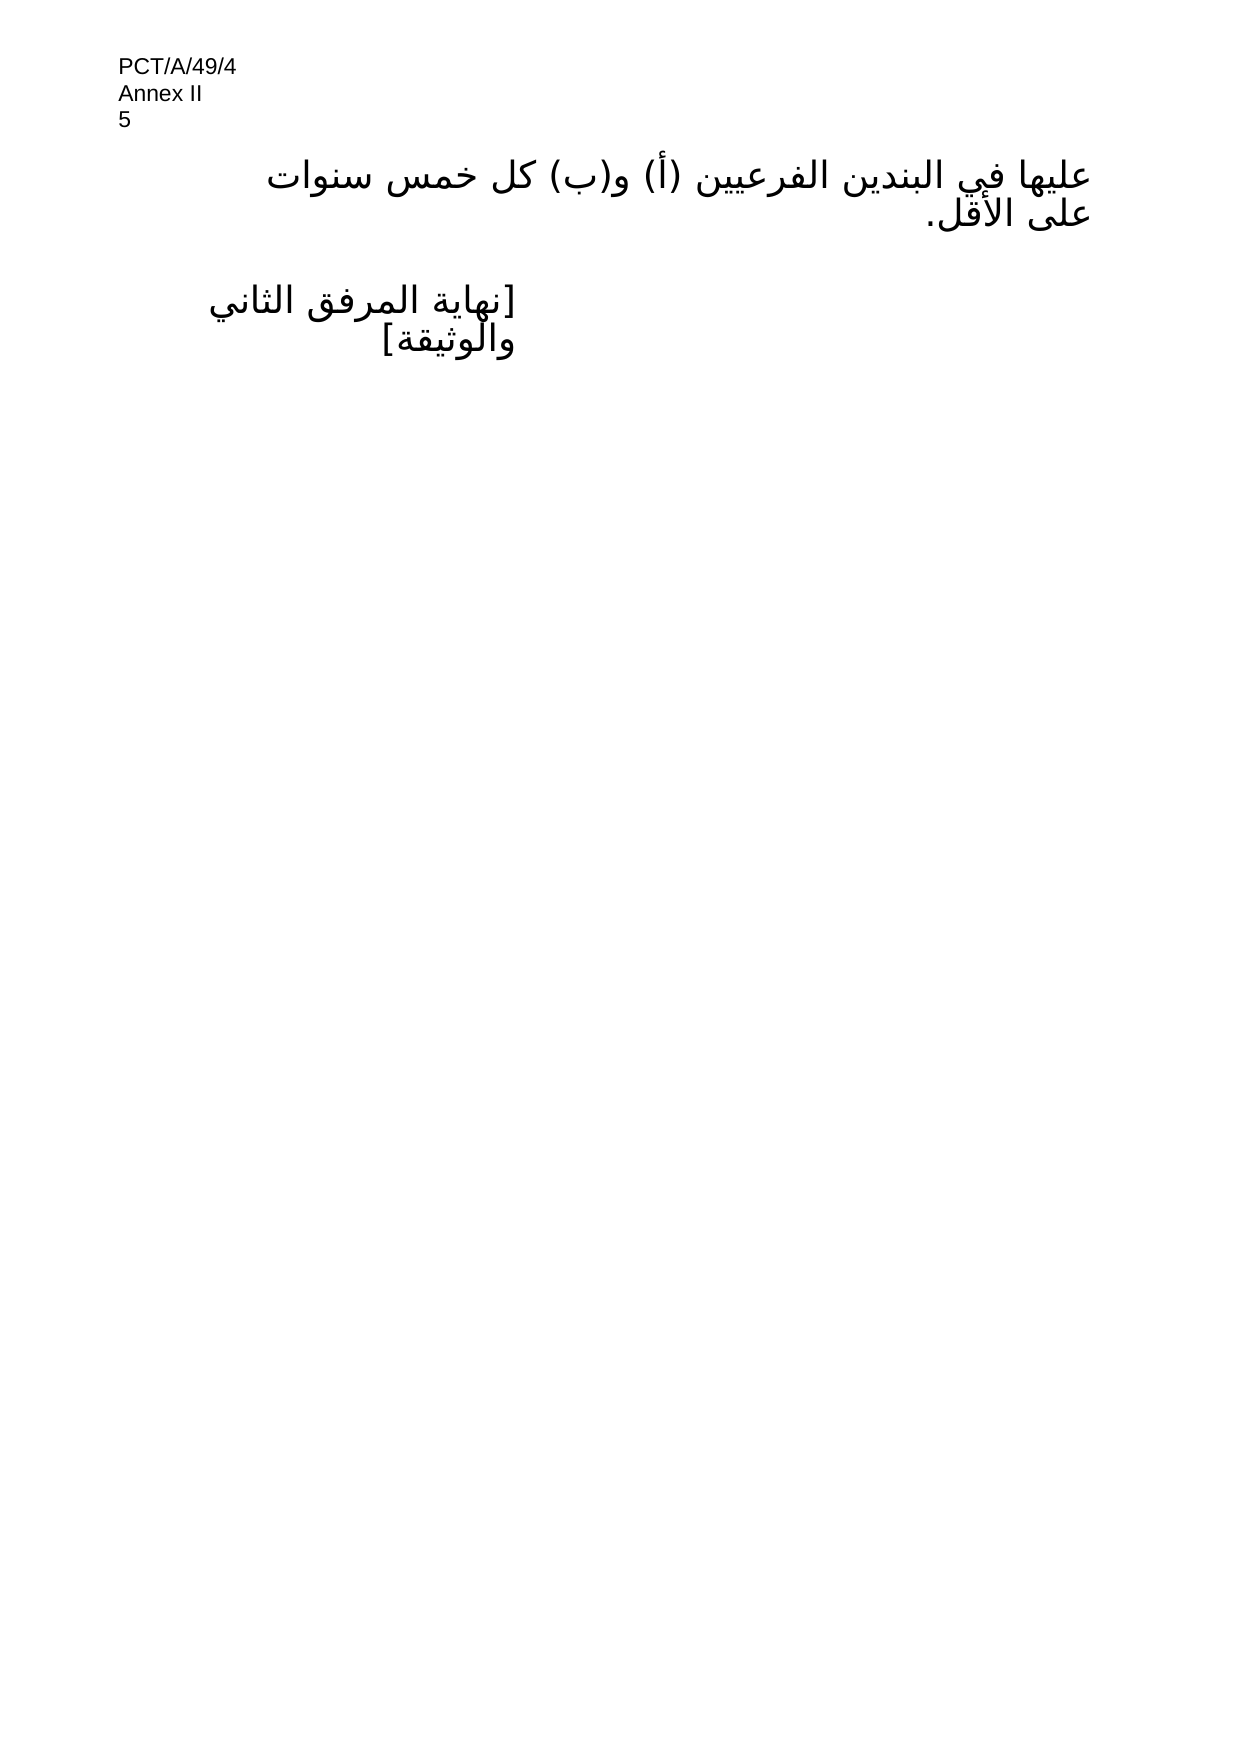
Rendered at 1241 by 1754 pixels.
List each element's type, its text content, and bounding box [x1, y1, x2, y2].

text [118, 158, 1092, 233]
text [نهاية المرفق الثاني والوثيقة] [118, 283, 516, 358]
